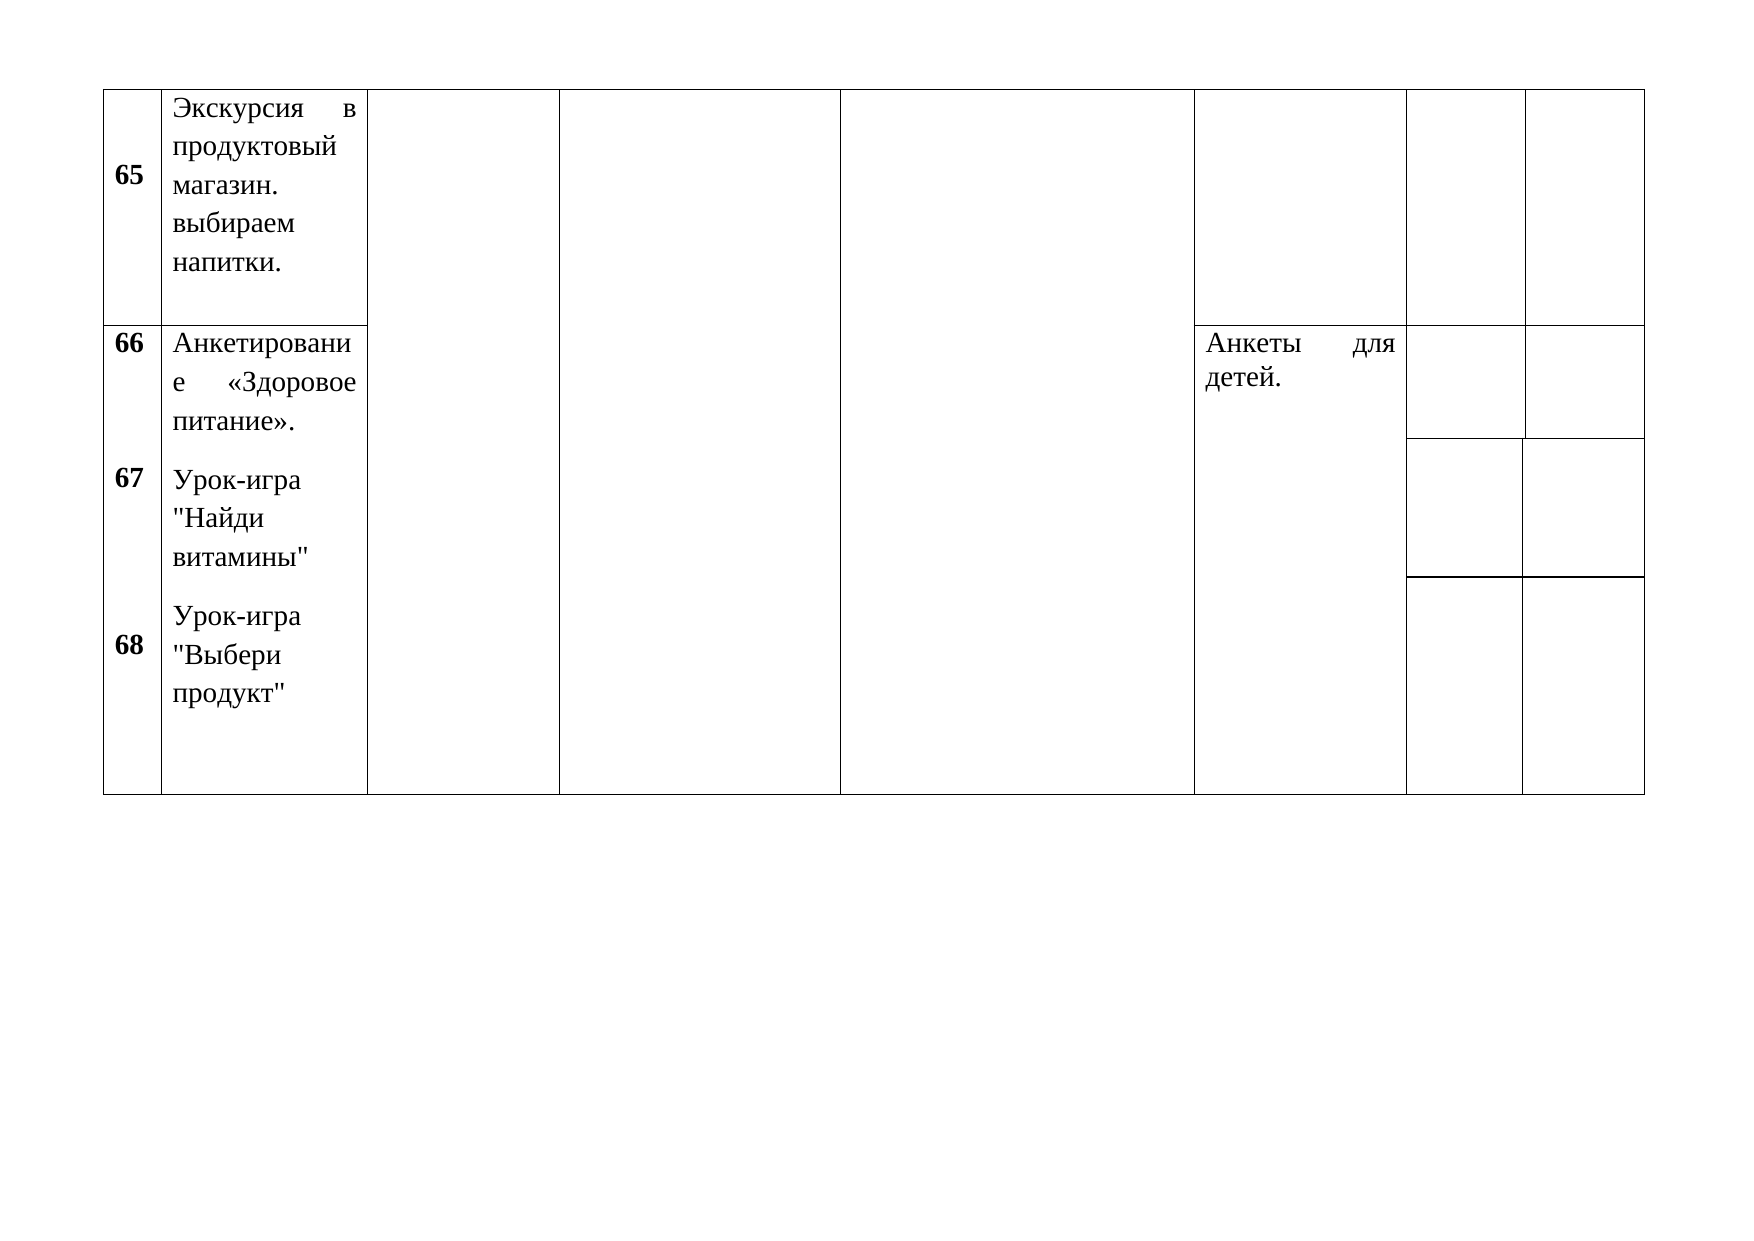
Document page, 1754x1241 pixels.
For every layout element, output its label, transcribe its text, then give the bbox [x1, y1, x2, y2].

table_cell [1407, 90, 1525, 324]
table_cell [1407, 578, 1522, 794]
table_cell [1526, 90, 1644, 324]
table_cell [1526, 326, 1644, 437]
table_cell Анкеты для детей. [1195, 326, 1406, 794]
table_cell Анкетирование «Здоровое питание». Урок-игра "Найди витамины" Урок-игра "Выбери продукт" [162, 326, 367, 794]
table_cell 66 67 68 [104, 326, 161, 794]
table_cell [1407, 439, 1522, 576]
table_cell [1523, 578, 1644, 794]
table_cell [1407, 326, 1525, 437]
table_cell [1523, 439, 1644, 576]
